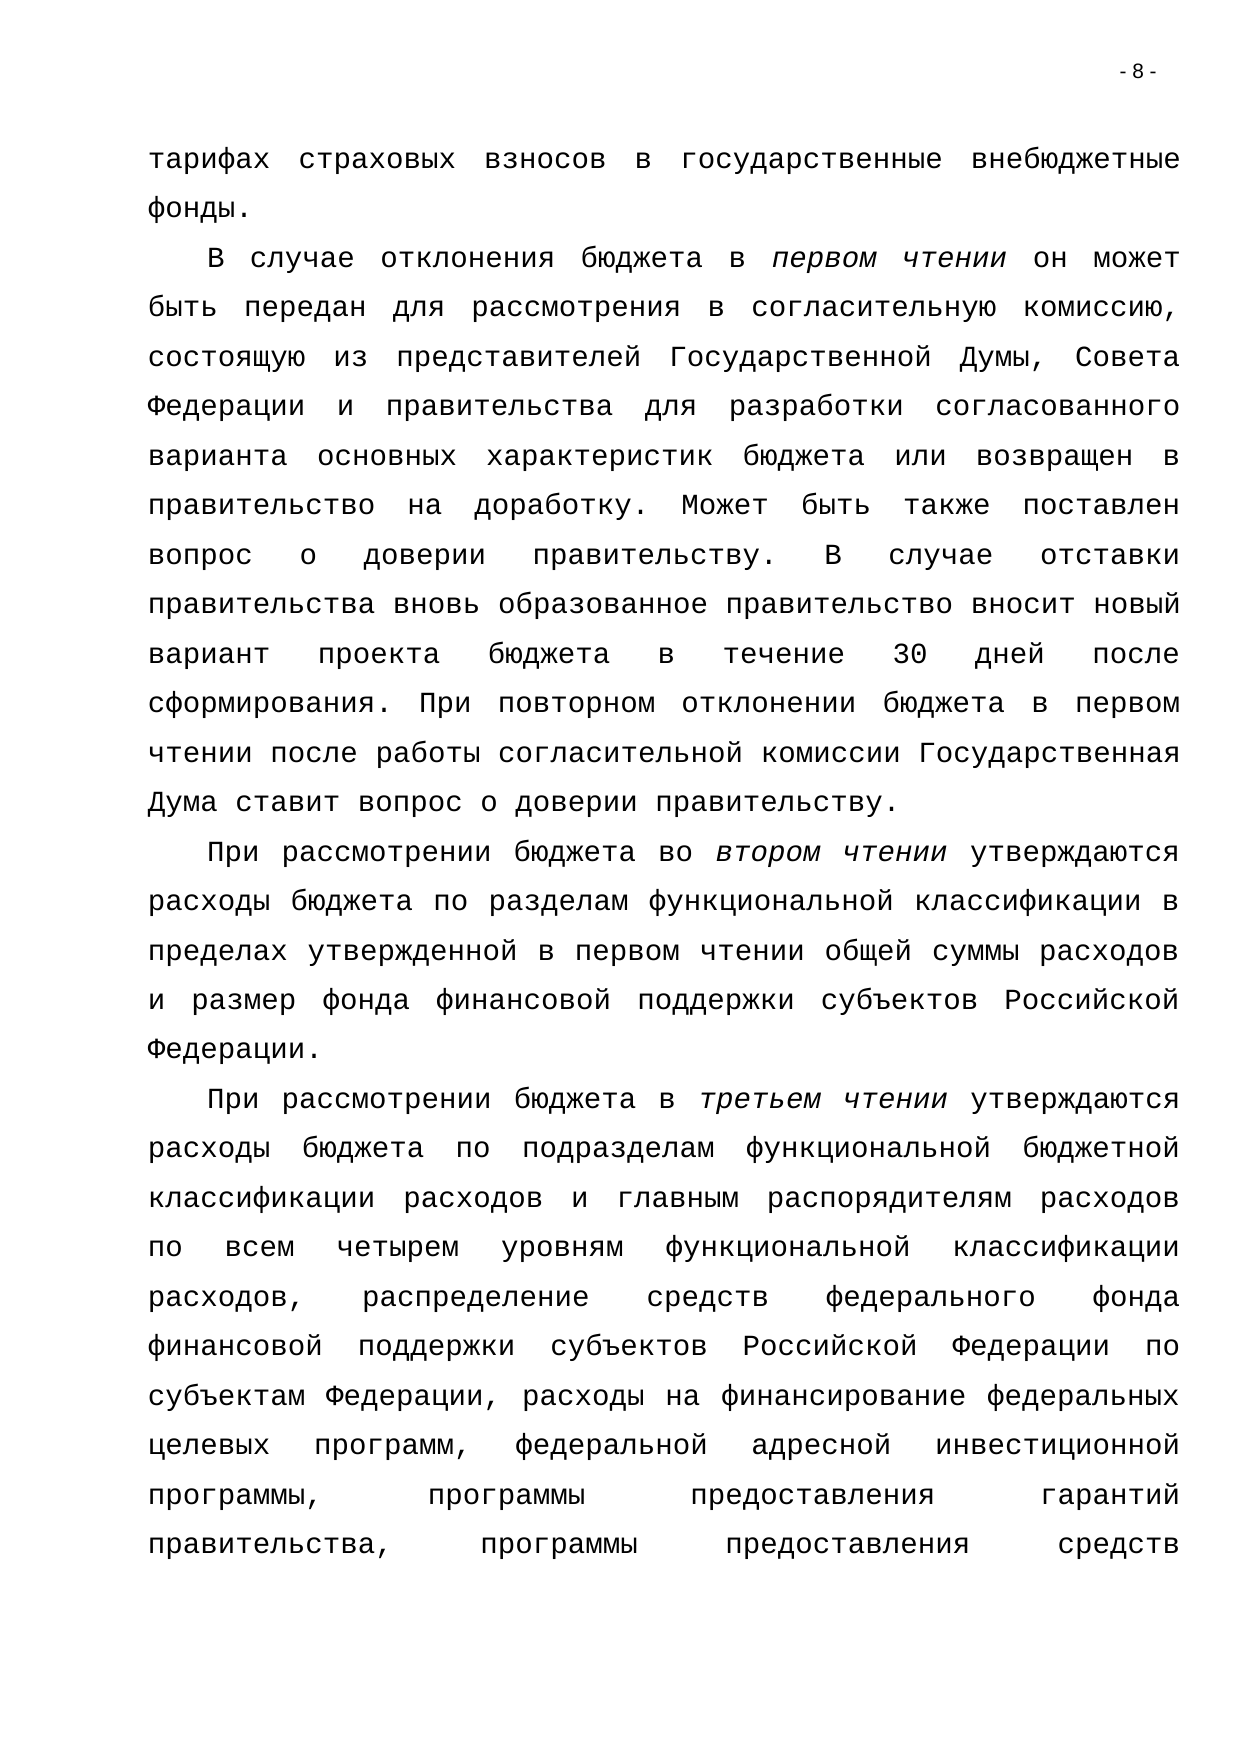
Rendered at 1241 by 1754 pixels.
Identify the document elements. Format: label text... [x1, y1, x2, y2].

text В случае отклонения бюджета в первом чтении он может быть передан для рассмотрения в согласительную комиссию, состоящую из представителей Государственной Думы, Совета Федерации и правительства для разработки согласованного варианта основных характеристик бюджета или возвращен в правительство на доработку. Может быть также поставлен вопрос о доверии правительству. В случае отставки правительства вновь образованное правительство вносит новый вариант проекта бюджета в течение 30 дней после сформирования. При повторном отклонении бюджета в первом чтении после работы согласительной комиссии Государственная Дума ставит вопрос о доверии правительству. [148, 243, 1181, 820]
text При рассмотрении бюджета во втором чтении утверждаются расходы бюджета по разделам функциональной классификации в пределах утвержденной в первом чтении общей суммы расходов и размер фонда финансовой поддержки субъектов Российской Федерации. [148, 837, 1180, 1068]
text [148, 144, 1181, 227]
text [148, 1084, 1180, 1562]
